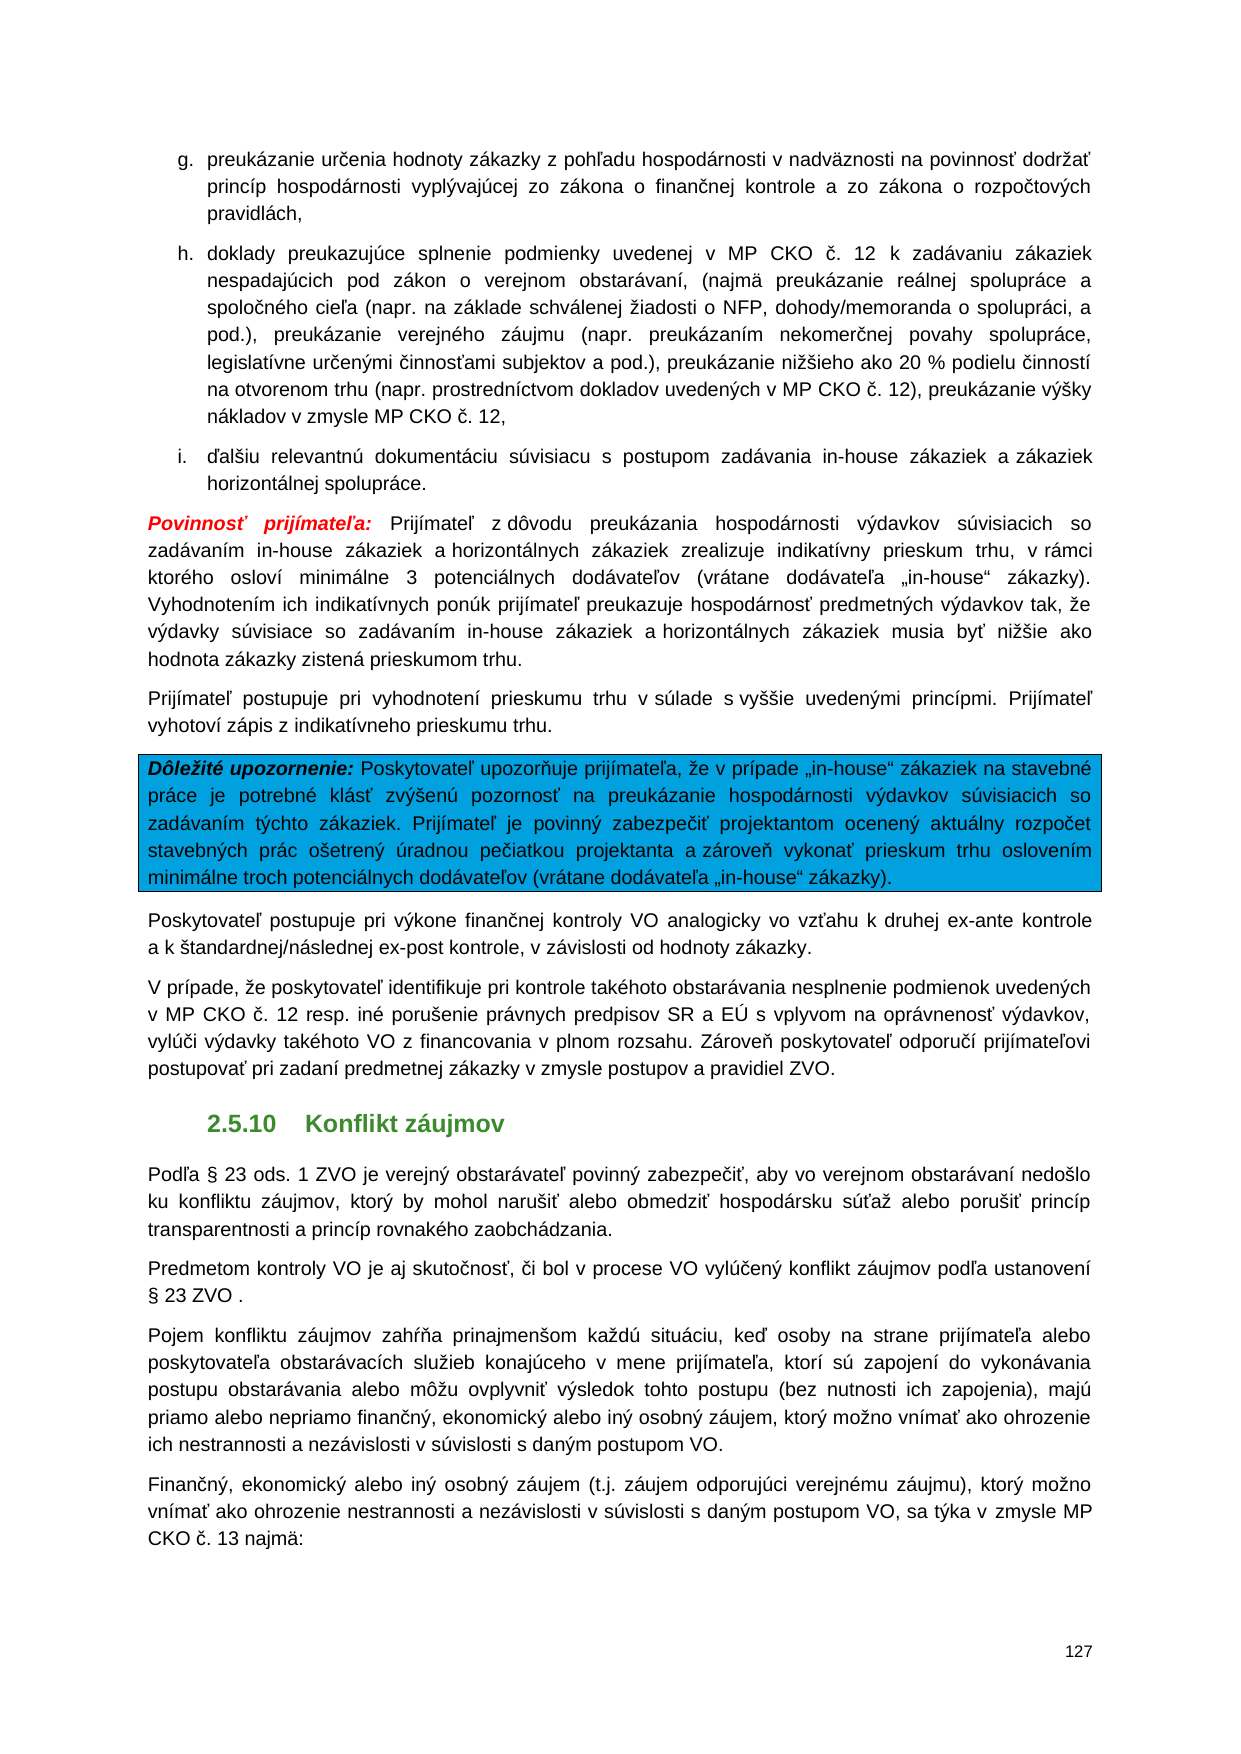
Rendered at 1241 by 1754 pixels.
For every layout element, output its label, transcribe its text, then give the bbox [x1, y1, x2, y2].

list doklady preukazujúce splnenie podmienky uvedenej v MP CKO č. 12 k zadávaniu zákaziek nespadajúcich pod zákon o verejnom obstarávaní, (najmä preukázanie reálnej spolupráce a spoločného cieľa (napr. na základe schválenej žiadosti o NFP, dohody/memoranda o spolupráci, a pod.), preukázanie verejného záujmu (napr. preukázaním nekomerčnej povahy spolupráce, legislatívne určenými činnosťami subjektov a pod.), preukázanie nižšieho ako 20 % podielu činností na otvorenom trhu (napr. prostredníctvom dokladov uvedených v MP CKO č. 12), preukázanie výšky nákladov v zmysle MP CKO č. 12, [177, 242, 1092, 428]
text Dôležité upozornenie: Poskytovateľ upozorňuje prijímateľa, že v prípade „in-house“ zákaziek na stavebné práce je potrebné klásť zvýšenú pozornosť na preukázanie hospodárnosti výdavkov súvisiacich so zadávaním týchto zákaziek. Prijímateľ je povinný zabezpečiť projektantom ocenený aktuálny rozpočet stavebných prác ošetrený úradnou pečiatkou projektanta a zároveň vykonať prieskum trhu oslovením minimálne troch potenciálnych dodávateľov (vrátane dodávateľa „in-house“ zákazky). [139, 755, 1101, 891]
text V prípade, že poskytovateľ identifikuje pri kontrole takéhoto obstarávania nesplnenie podmienok uvedených v MP CKO č. 12 resp. iné porušenie právnych predpisov SR a EÚ s vplyvom na oprávnenosť výdavkov, vylúči výdavky takéhoto VO z financovania v plnom rozsahu. Zároveň poskytovateľ odporučí prijímateľovi postupovať pri zadaní predmetnej zákazky v zmysle postupov a pravidiel ZVO. [148, 976, 1092, 1080]
text Prijímateľ postupuje pri vyhodnotení prieskumu trhu v súlade s vyššie uvedenými princípmi. Prijímateľ vyhotoví zápis z indikatívneho prieskumu trhu. [148, 687, 1092, 737]
text Pojem konfliktu záujmov zahŕňa prinajmenšom každú situáciu, keď osoby na strane prijímateľa alebo poskytovateľa obstarávacích služieb konajúceho v mene prijímateľa, ktorí sú zapojení do vykonávania postupu obstarávania alebo môžu ovplyvniť výsledok tohto postupu (bez nutnosti ich zapojenia), majú priamo alebo nepriamo finančný, ekonomický alebo iný osobný záujem, ktorý možno vnímať ako ohrozenie ich nestrannosti a nezávislosti v súvislosti s daným postupom VO. [148, 1324, 1092, 1455]
subtitle Konflikt záujmov [207, 1109, 1092, 1138]
text Podľa § 23 ods. 1 ZVO je verejný obstarávateľ povinný zabezpečiť, aby vo verejnom obstarávaní nedošlo ku konfliktu záujmov, ktorý by mohol narušiť alebo obmedziť hospodársku súťaž alebo porušiť princíp transparentnosti a princíp rovnakého zaobchádzania. [148, 1163, 1092, 1240]
text Poskytovateľ postupuje pri výkone finančnej kontroly VO analogicky vo vzťahu k druhej ex-ante kontrole a k štandardnej/následnej ex-post kontrole, v závislosti od hodnoty zákazky. [148, 909, 1092, 958]
list preukázanie určenia hodnoty zákazky z pohľadu hospodárnosti v nadväznosti na povinnosť dodržať princíp hospodárnosti vyplývajúcej zo zákona o finančnej kontrole a zo zákona o rozpočtových pravidlách, [177, 148, 1092, 225]
text Finančný, ekonomický alebo iný osobný záujem (t.j. záujem odporujúci verejnému záujmu), ktorý možno vnímať ako ohrozenie nestrannosti a nezávislosti v súvislosti s daným postupom VO, sa týka v zmysle MP CKO č. 13 najmä: [148, 1472, 1092, 1549]
list ďalšiu relevantnú dokumentáciu súvisiacu s postupom zadávania in-house zákaziek a zákaziek horizontálnej spolupráce. [177, 444, 1092, 494]
text Predmetom kontroly VO je aj skutočnosť, či bol v procese VO vylúčený konflikt záujmov podľa ustanovení § 23 ZVO . [148, 1257, 1092, 1307]
text Povinnosť prijímateľa: Prijímateľ z dôvodu preukázania hospodárnosti výdavkov súvisiacich so zadávaním in-house zákaziek a horizontálnych zákaziek zrealizuje indikatívny prieskum trhu, v rámci ktorého osloví minimálne 3 potenciálnych dodávateľov (vrátane dodávateľa „in-house“ zákazky). Vyhodnotením ich indikatívnych ponúk prijímateľ preukazuje hospodárnosť predmetných výdavkov tak, že výdavky súvisiace so zadávaním in-house zákaziek a horizontálnych zákaziek musia byť nižšie ako hodnota zákazky zistená prieskumom trhu. [148, 511, 1092, 670]
